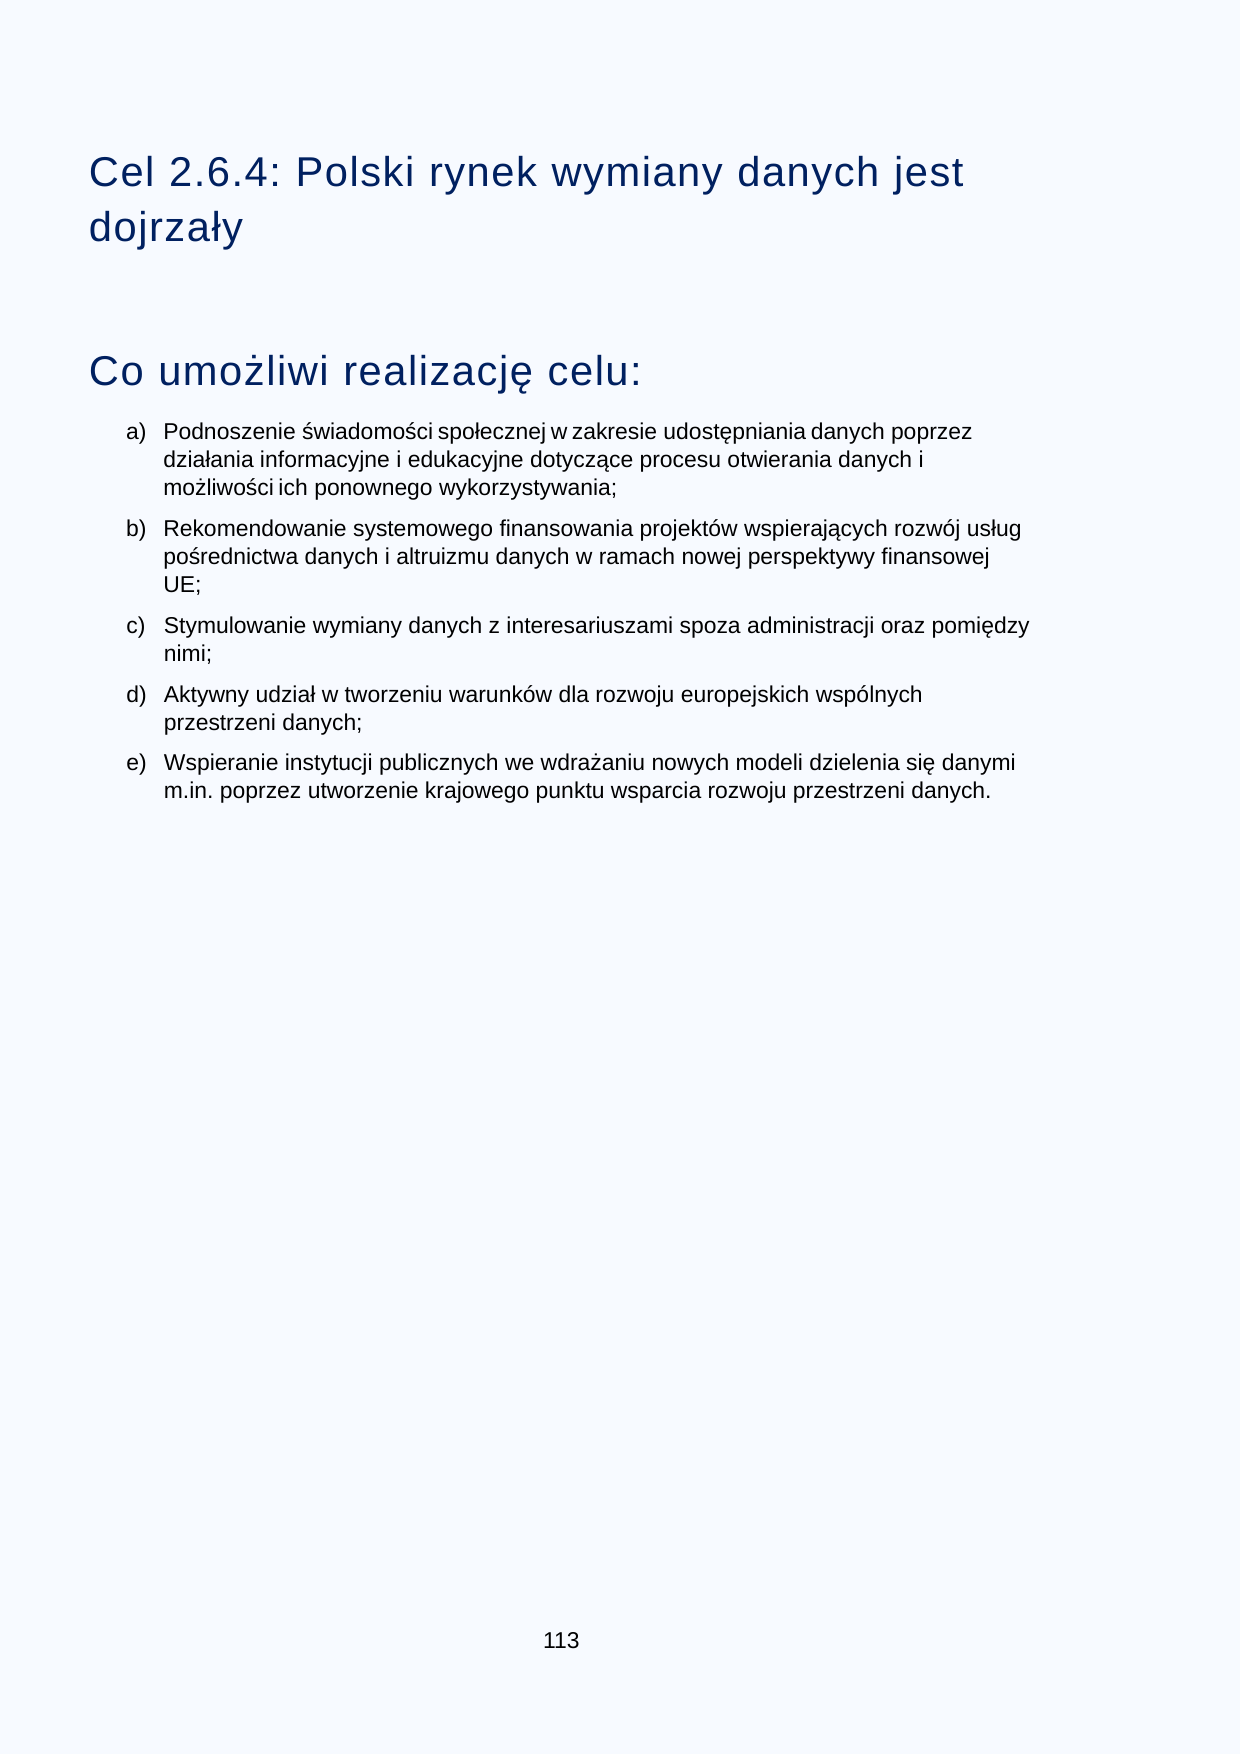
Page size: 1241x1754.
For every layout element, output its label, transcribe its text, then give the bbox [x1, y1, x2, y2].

list Aktywny udział w tworzeniu warunków dla rozwoju europejskich wspólnych przestrzeni danych; [126, 681, 1033, 735]
list Wspieranie instytucji publicznych we wdrażaniu nowych modeli dzielenia się danymi m.in. poprzez utworzenie krajowego punktu wsparcia rozwoju przestrzeni danych. [126, 749, 1033, 804]
list Podnoszenie świadomości społecznej w zakresie udostępniania danych poprzez działania informacyjne i edukacyjne dotyczące procesu otwierania danych i możliwości ich ponownego wykorzystywania; [126, 418, 1033, 501]
list Rekomendowanie systemowego finansowania projektów wspierających rozwój usług pośrednictwa danych i altruizmu danych w ramach nowej perspektywy finansowej UE; [126, 515, 1033, 598]
list Stymulowanie wymiany danych z interesariuszami spoza administracji oraz pomiędzy nimi; [126, 612, 1033, 666]
subtitle Cel 2.6.4: Polski rynek wymiany danych jest dojrzały [89, 148, 1033, 251]
subtitle Co umożliwi realizację celu: [89, 346, 1033, 394]
